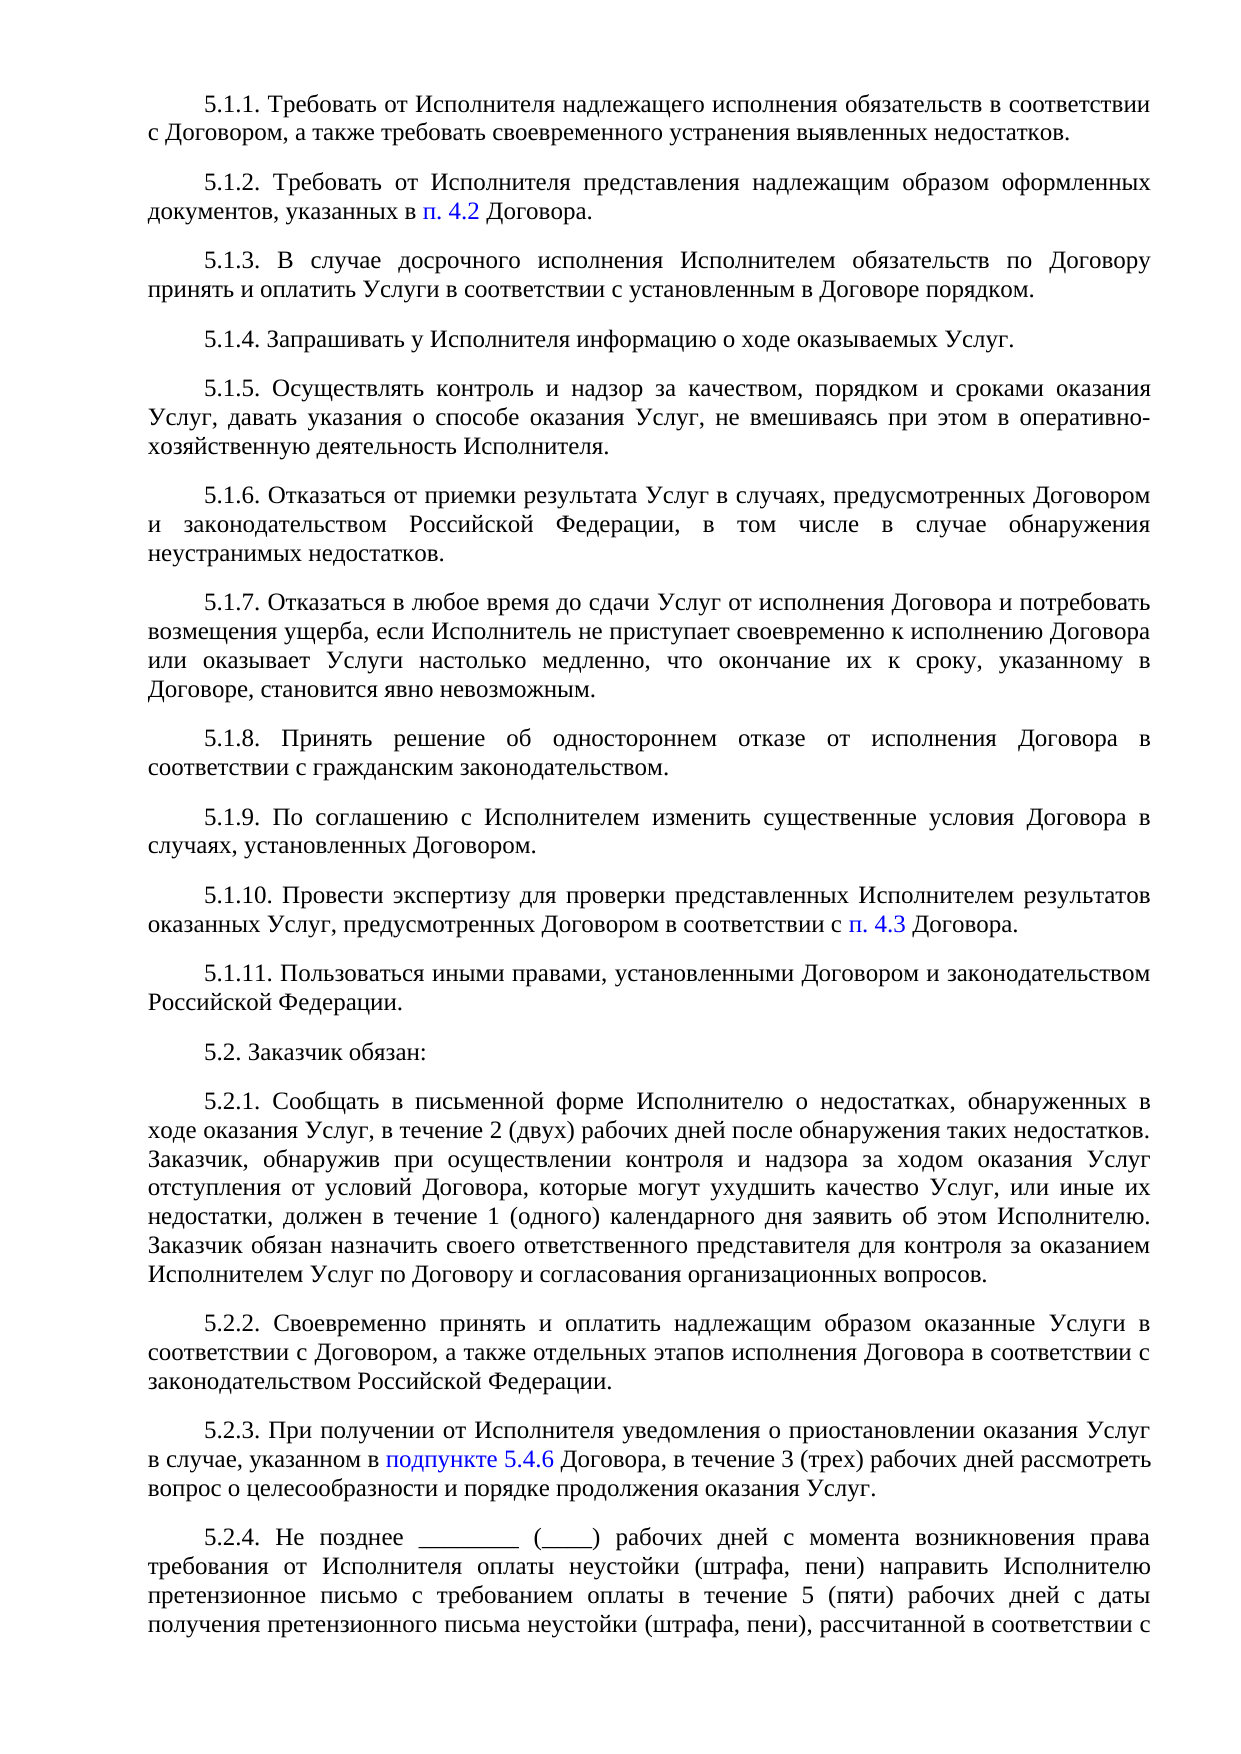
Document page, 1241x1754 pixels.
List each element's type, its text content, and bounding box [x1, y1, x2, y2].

text 5.1.1. Требовать от Исполнителя надлежащего исполнения обязательств в соответствии с Договором, а также требовать своевременного устранения выявленных недостатков. [148, 89, 1152, 146]
text 5.1.8. Принять решение об одностороннем отказе от исполнения Договора в соответствии с гражданским законодательством. [148, 723, 1152, 781]
text 5.2.1. Сообщать в письменной форме Исполнителю о недостатках, обнаруженных в ходе оказания Услуг, в течение 2 (двух) рабочих дней после обнаружения таких недостатков. Заказчик, обнаружив при осуществлении контроля и надзора за ходом оказания Услуг отступления от условий Договора, которые могут ухудшить качество Услуг, или иные их недостатки, должен в течение 1 (одного) календарного дня заявить об этом Исполнителю. Заказчик обязан назначить своего ответственного представителя для контроля за оказанием Исполнителем Услуг по Договору и согласования организационных вопросов. [148, 1086, 1152, 1287]
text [148, 1522, 1152, 1637]
text 5.1.7. Отказаться в любое время до сдачи Услуг от исполнения Договора и потребовать возмещения ущерба, если Исполнитель не приступает своевременно к исполнению Договора или оказывает Услуги настолько медленно, что окончание их к сроку, указанному в Договоре, становится явно невозможным. [148, 587, 1152, 702]
text 5.1.9. По соглашению с Исполнителем изменить существенные условия Договора в случаях, установленных Договором. [148, 802, 1152, 859]
text 5.2. Заказчик обязан: [148, 1037, 1152, 1065]
text 5.2.2. Своевременно принять и оплатить надлежащим образом оказанные Услуги в соответствии с Договором, а также отдельных этапов исполнения Договора в соответствии с законодательством Российской Федерации. [148, 1308, 1152, 1394]
text 5.1.2. Требовать от Исполнителя представления надлежащим образом оформленных документов, указанных в п. 4.2 Договора. [148, 167, 1152, 224]
text 5.2.3. При получении от Исполнителя уведомления о приостановлении оказания Услуг в случае, указанном в подпункте 5.4.6 Договора, в течение 3 (трех) рабочих дней рассмотреть вопрос о целесообразности и порядке продолжения оказания Услуг. [148, 1415, 1152, 1502]
text 5.1.3. В случае досрочного исполнения Исполнителем обязательств по Договору принять и оплатить Услуги в соответствии с установленным в Договоре порядком. [148, 245, 1152, 303]
text 5.1.6. Отказаться от приемки результата Услуг в случаях, предусмотренных Договором и законодательством Российской Федерации, в том числе в случае обнаружения неустранимых недостатков. [148, 480, 1152, 567]
text 5.1.4. Запрашивать у Исполнителя информацию о ходе оказываемых Услуг. [148, 324, 1152, 352]
text 5.1.11. Пользоваться иными правами, установленными Договором и законодательством Российской Федерации. [148, 958, 1152, 1016]
text 5.1.10. Провести экспертизу для проверки представленных Исполнителем результатов оказанных Услуг, предусмотренных Договором в соответствии с п. 4.3 Договора. [148, 880, 1152, 937]
text 5.1.5. Осуществлять контроль и надзор за качеством, порядком и сроками оказания Услуг, давать указания о способе оказания Услуг, не вмешиваясь при этом в оперативно-хозяйственную деятельность Исполнителя. [148, 373, 1152, 459]
